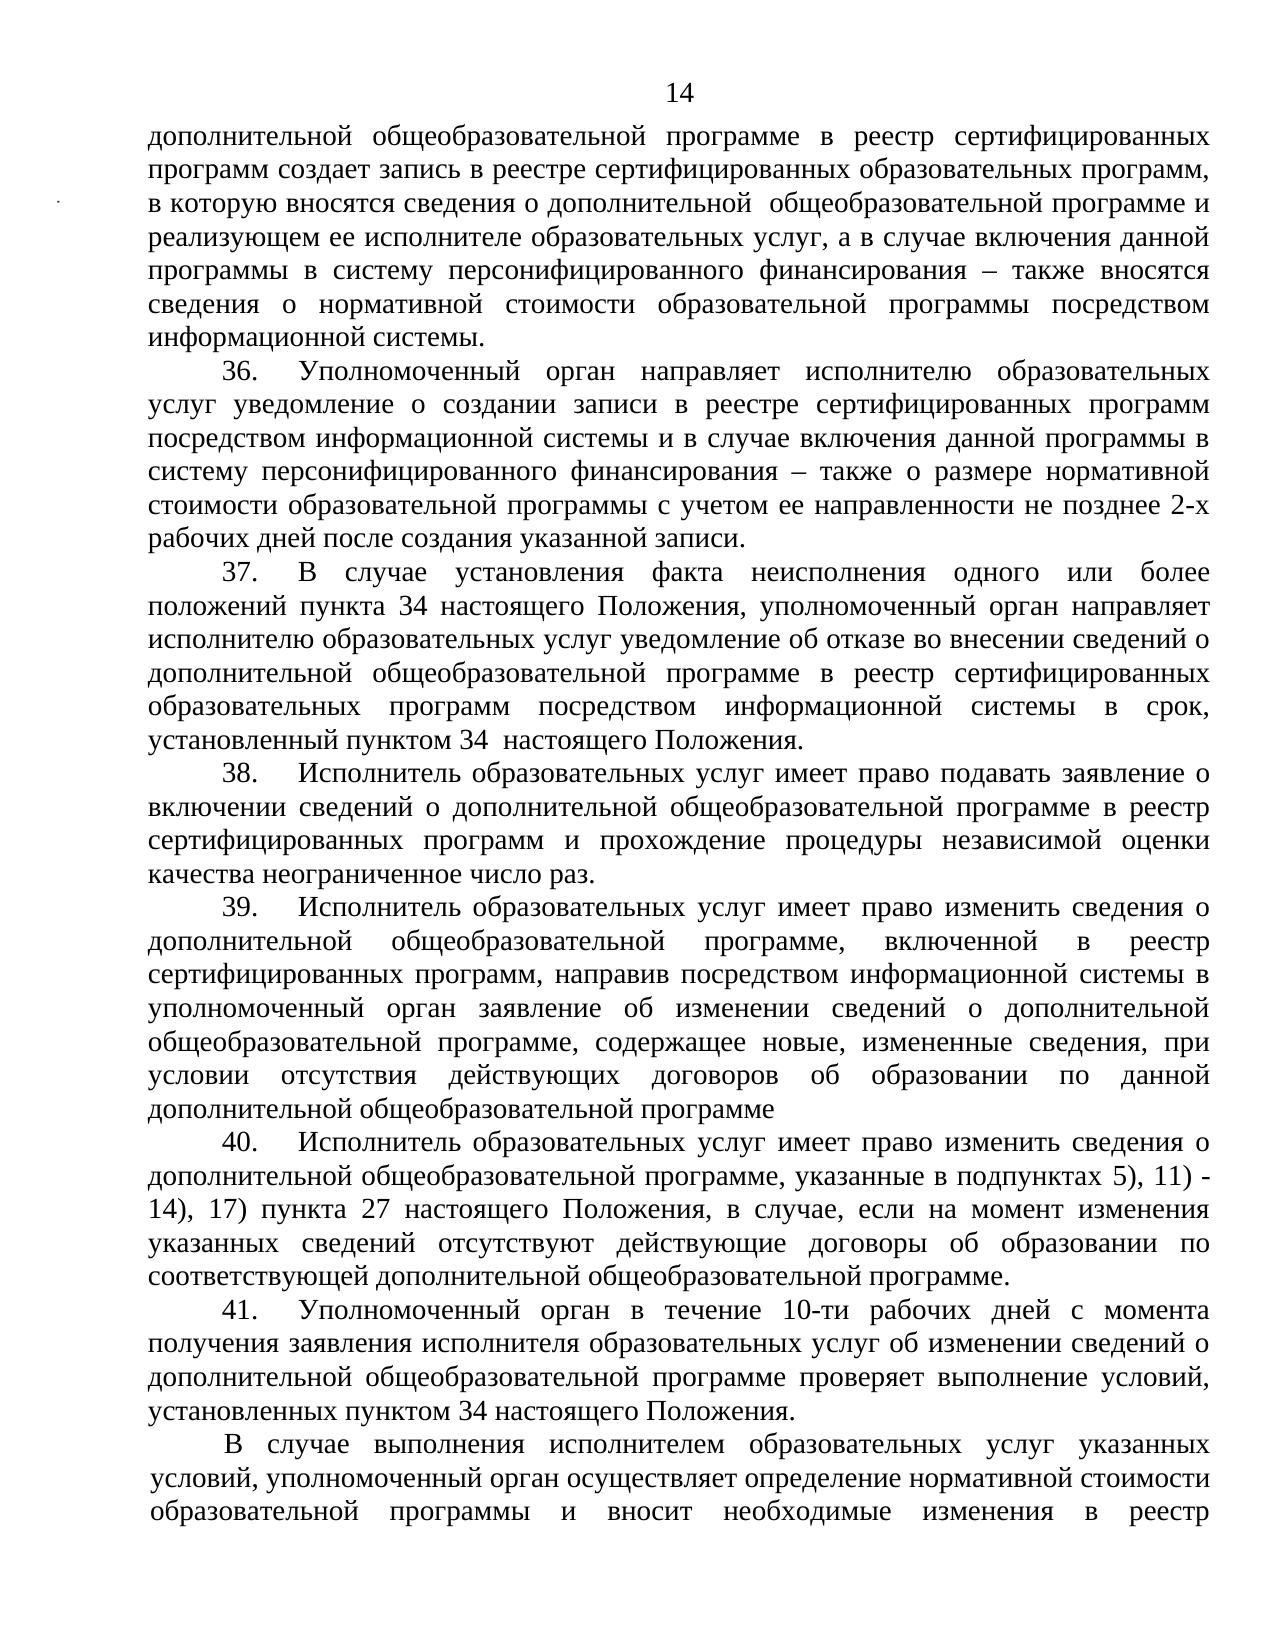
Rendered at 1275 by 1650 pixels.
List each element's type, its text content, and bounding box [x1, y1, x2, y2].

list Уполномоченный орган в течение 10-ти рабочих дней с момента получения заявления исполнителя образовательных услуг об изменении сведений о дополнительной общеобразовательной программе проверяет выполнение условий, установленных пунктом 34 настоящего Положения. [148, 1292, 1211, 1426]
list Исполнитель образовательных услуг имеет право изменить сведения о дополнительной общеобразовательной программе, включенной в реестр сертифицированных программ, направив посредством информационной системы в уполномоченный орган заявление об изменении сведений о дополнительной общеобразовательной программе, содержащее новые, измененные сведения, при условии отсутствия действующих договоров об образовании по данной дополнительной общеобразовательной программе [148, 889, 1211, 1124]
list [148, 118, 1211, 353]
list В случае установления факта неисполнения одного или более положений пункта 34 настоящего Положения, уполномоченный орган направляет исполнителю образовательных услуг уведомление об отказе во внесении сведений о дополнительной общеобразовательной программе в реестр сертифицированных образовательных программ посредством информационной системы в срок, установленный пунктом 34 настоящего Положения. [148, 554, 1211, 755]
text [150, 1426, 1211, 1527]
list Исполнитель образовательных услуг имеет право подавать заявление о включении сведений о дополнительной общеобразовательной программе в реестр сертифицированных программ и прохождение процедуры независимой оценки качества неограниченное число раз. [148, 755, 1211, 889]
list Исполнитель образовательных услуг имеет право изменить сведения о дополнительной общеобразовательной программе, указанные в подпунктах 5), 11) - 14), 17) пункта 27 настоящего Положения, в случае, если на момент изменения указанных сведений отсутствуют действующие договоры об образовании по соответствующей дополнительной общеобразовательной программе. [148, 1124, 1211, 1292]
list Уполномоченный орган направляет исполнителю образовательных услуг уведомление о создании записи в реестре сертифицированных программ посредством информационной системы и в случае включения данной программы в систему персонифицированного финансирования – также о размере нормативной стоимости образовательной программы с учетом ее направленности не позднее 2-х рабочих дней после создания указанной записи. [148, 353, 1211, 554]
